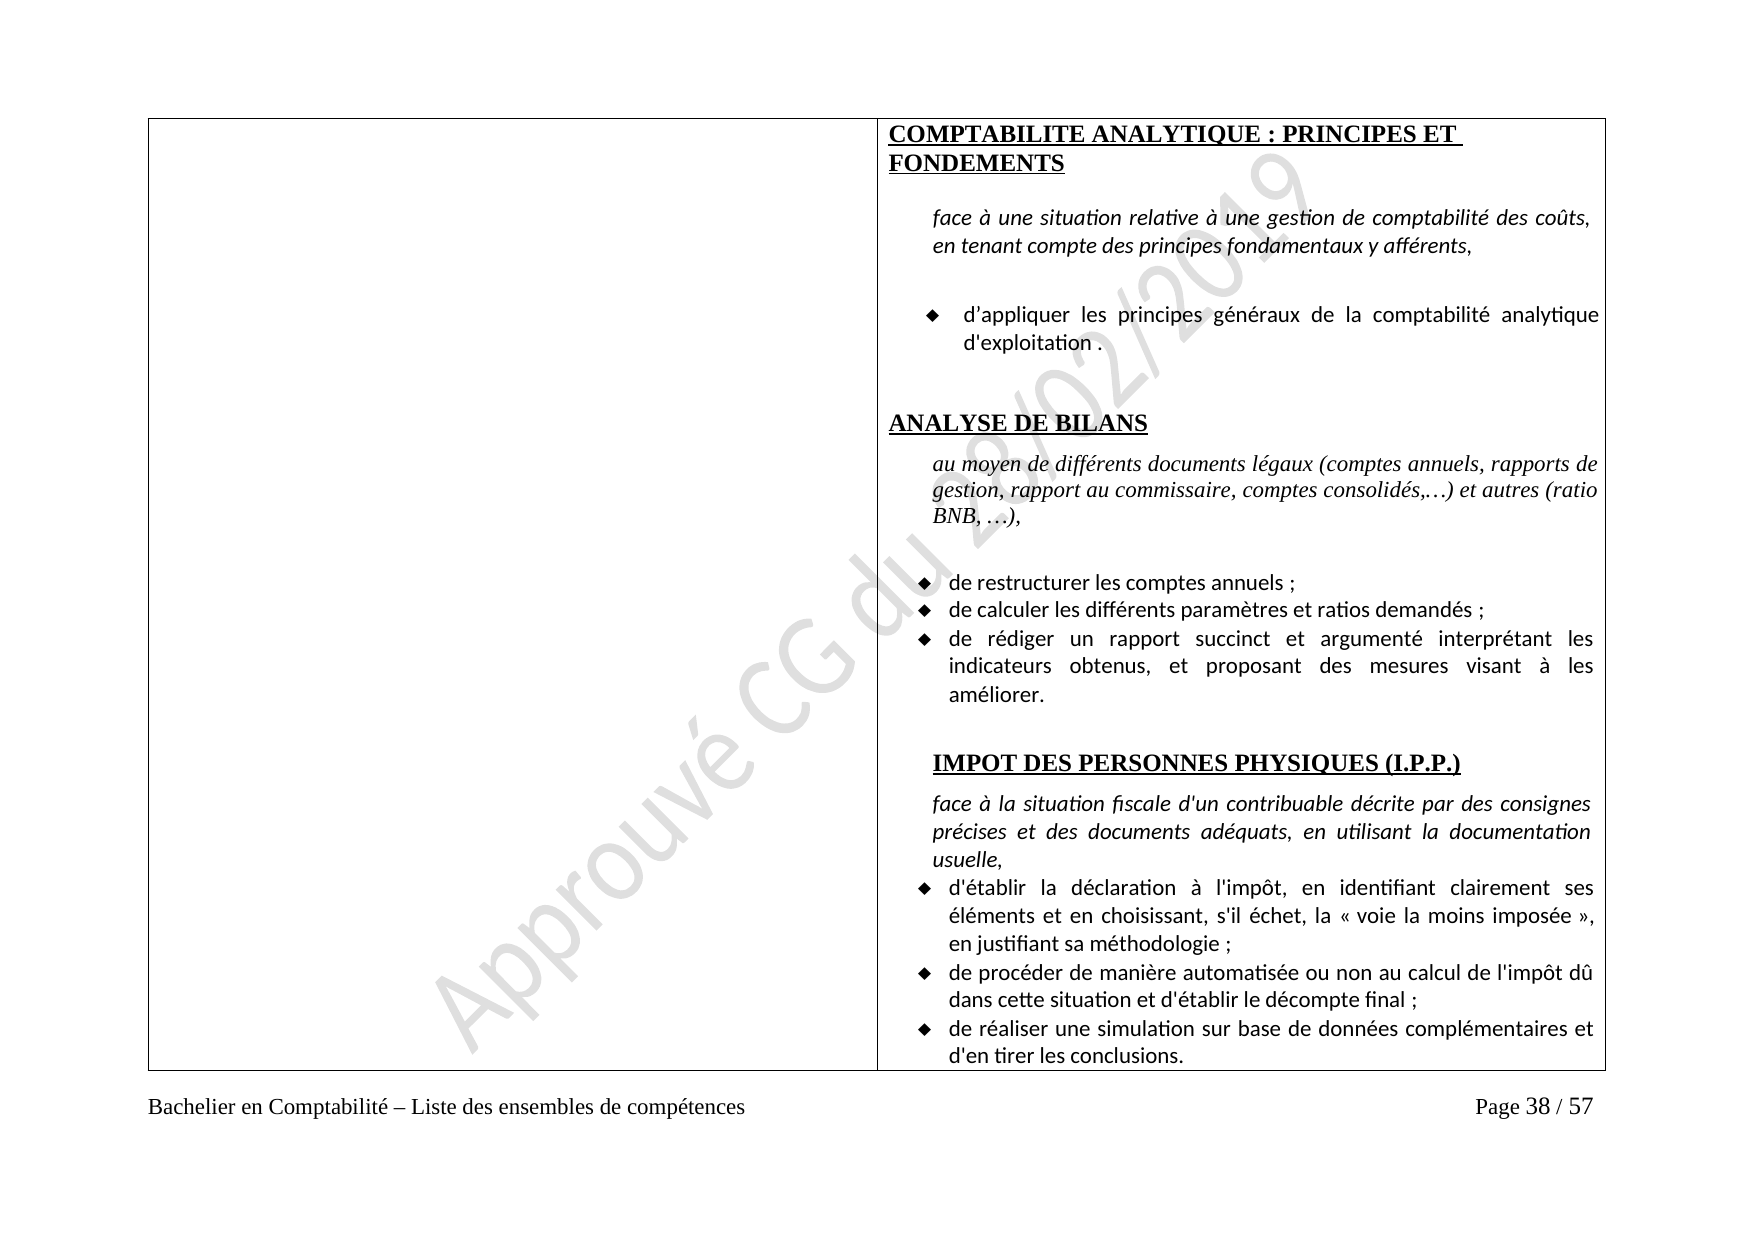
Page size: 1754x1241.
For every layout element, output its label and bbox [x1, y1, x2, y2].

table_cell [149, 119, 877, 1070]
table_cell [878, 119, 1605, 1070]
